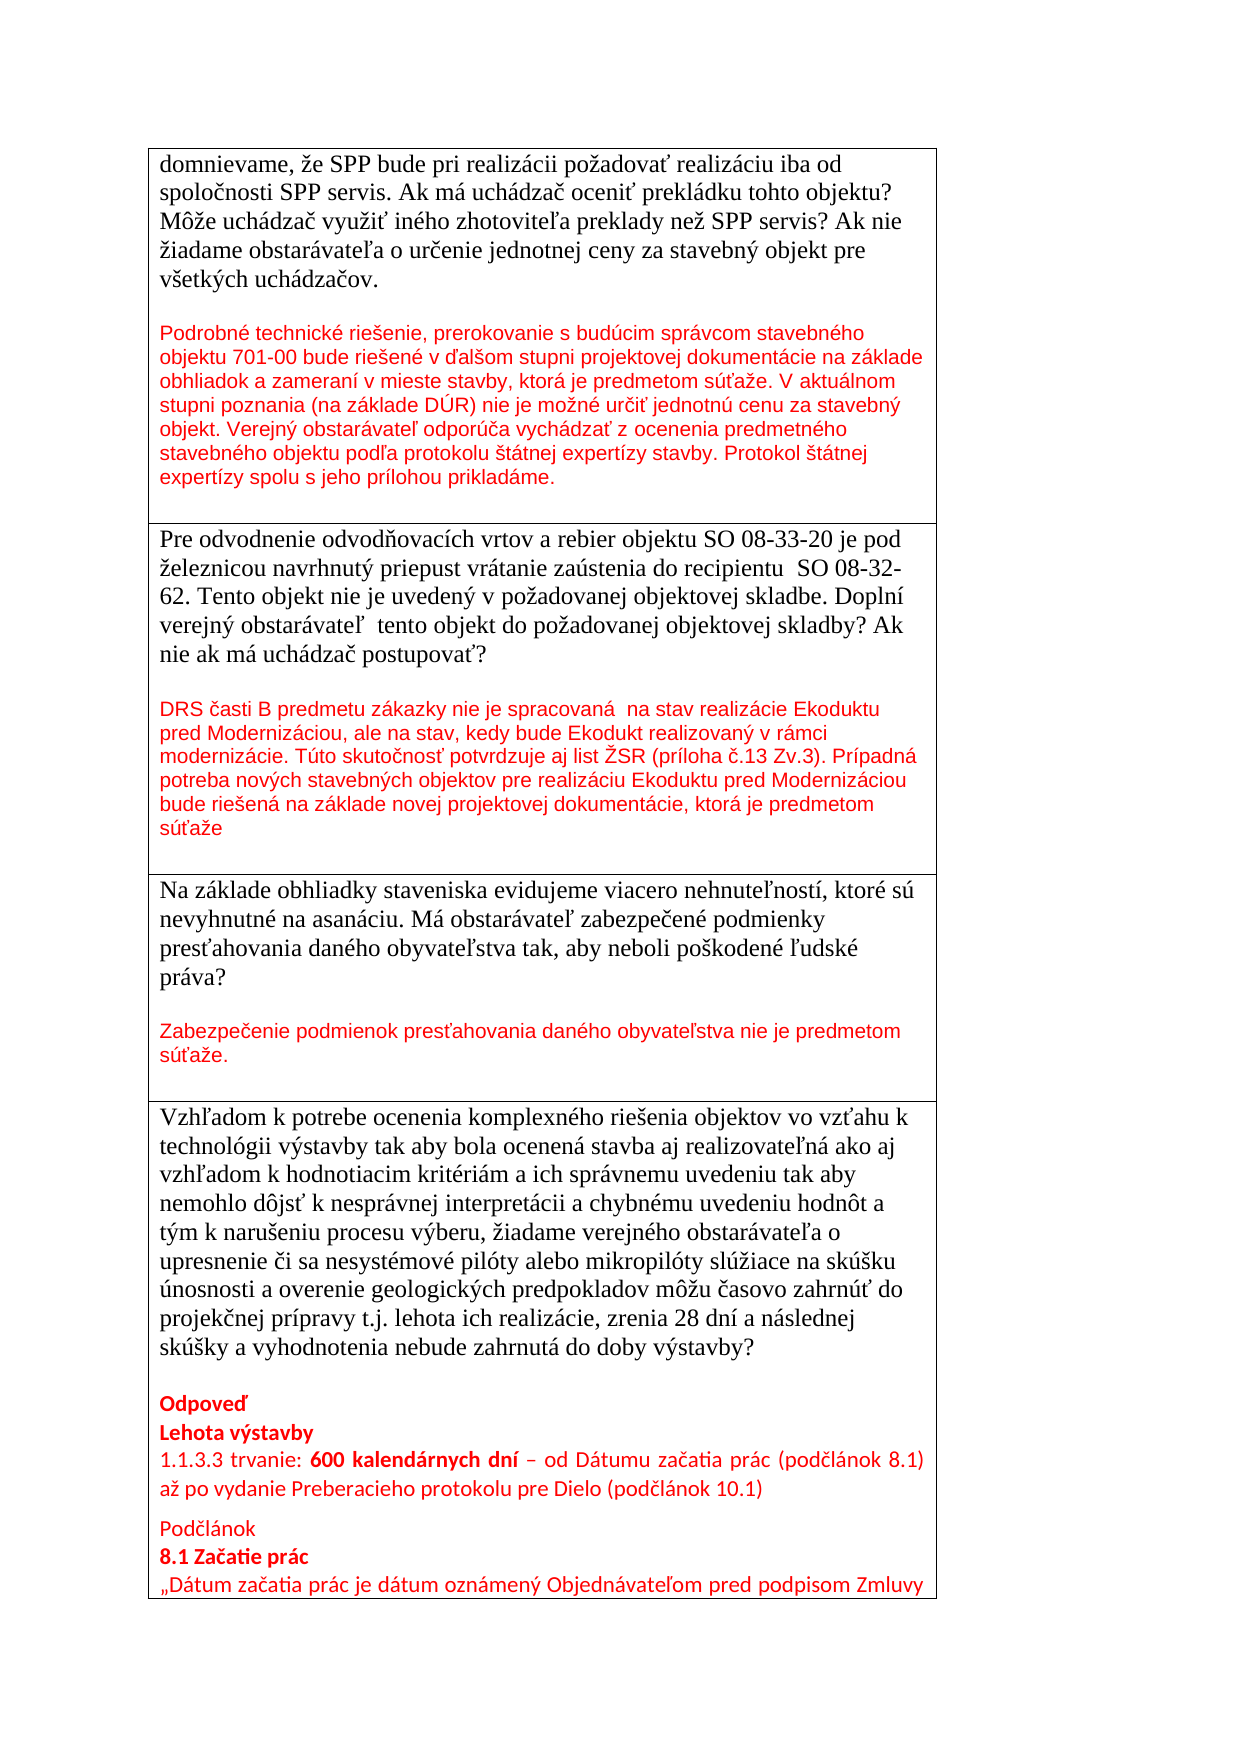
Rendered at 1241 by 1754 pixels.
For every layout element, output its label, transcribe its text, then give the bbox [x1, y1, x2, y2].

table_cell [149, 1102, 936, 1598]
table_cell Na základe obhliadky staveniska evidujeme viacero nehnuteľností, ktoré sú nevyhnutné na asanáciu. Má obstarávateľ zabezpečené podmienky presťahovania daného obyvateľstva tak, aby neboli poškodené ľudské práva? Zabezpečenie podmienok presťahovania daného obyvateľstva nie je predmetom súťaže. [149, 875, 936, 1101]
table_cell Pre odvodnenie odvodňovacích vrtov a rebier objektu SO 08-33-20 je pod železnicou navrhnutý priepust vrátanie zaústenia do recipientu SO 08-32-62. Tento objekt nie je uvedený v požadovanej objektovej skladbe. Doplní verejný obstarávateľ tento objekt do požadovanej objektovej skladby? Ak nie ak má uchádzač postupovať? DRS časti B predmetu zákazky nie je spracovaná na stav realizácie Ekoduktu pred Modernizáciou, ale na stav, kedy bude Ekodukt realizovaný v rámci modernizácie. Túto skutočnosť potvrdzuje aj list ŽSR (príloha č.13 Zv.3). Prípadná potreba nových stavebných objektov pre realizáciu Ekoduktu pred Modernizáciou bude riešená na základe novej projektovej dokumentácie, ktorá je predmetom súťaže [149, 524, 936, 874]
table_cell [149, 149, 936, 523]
